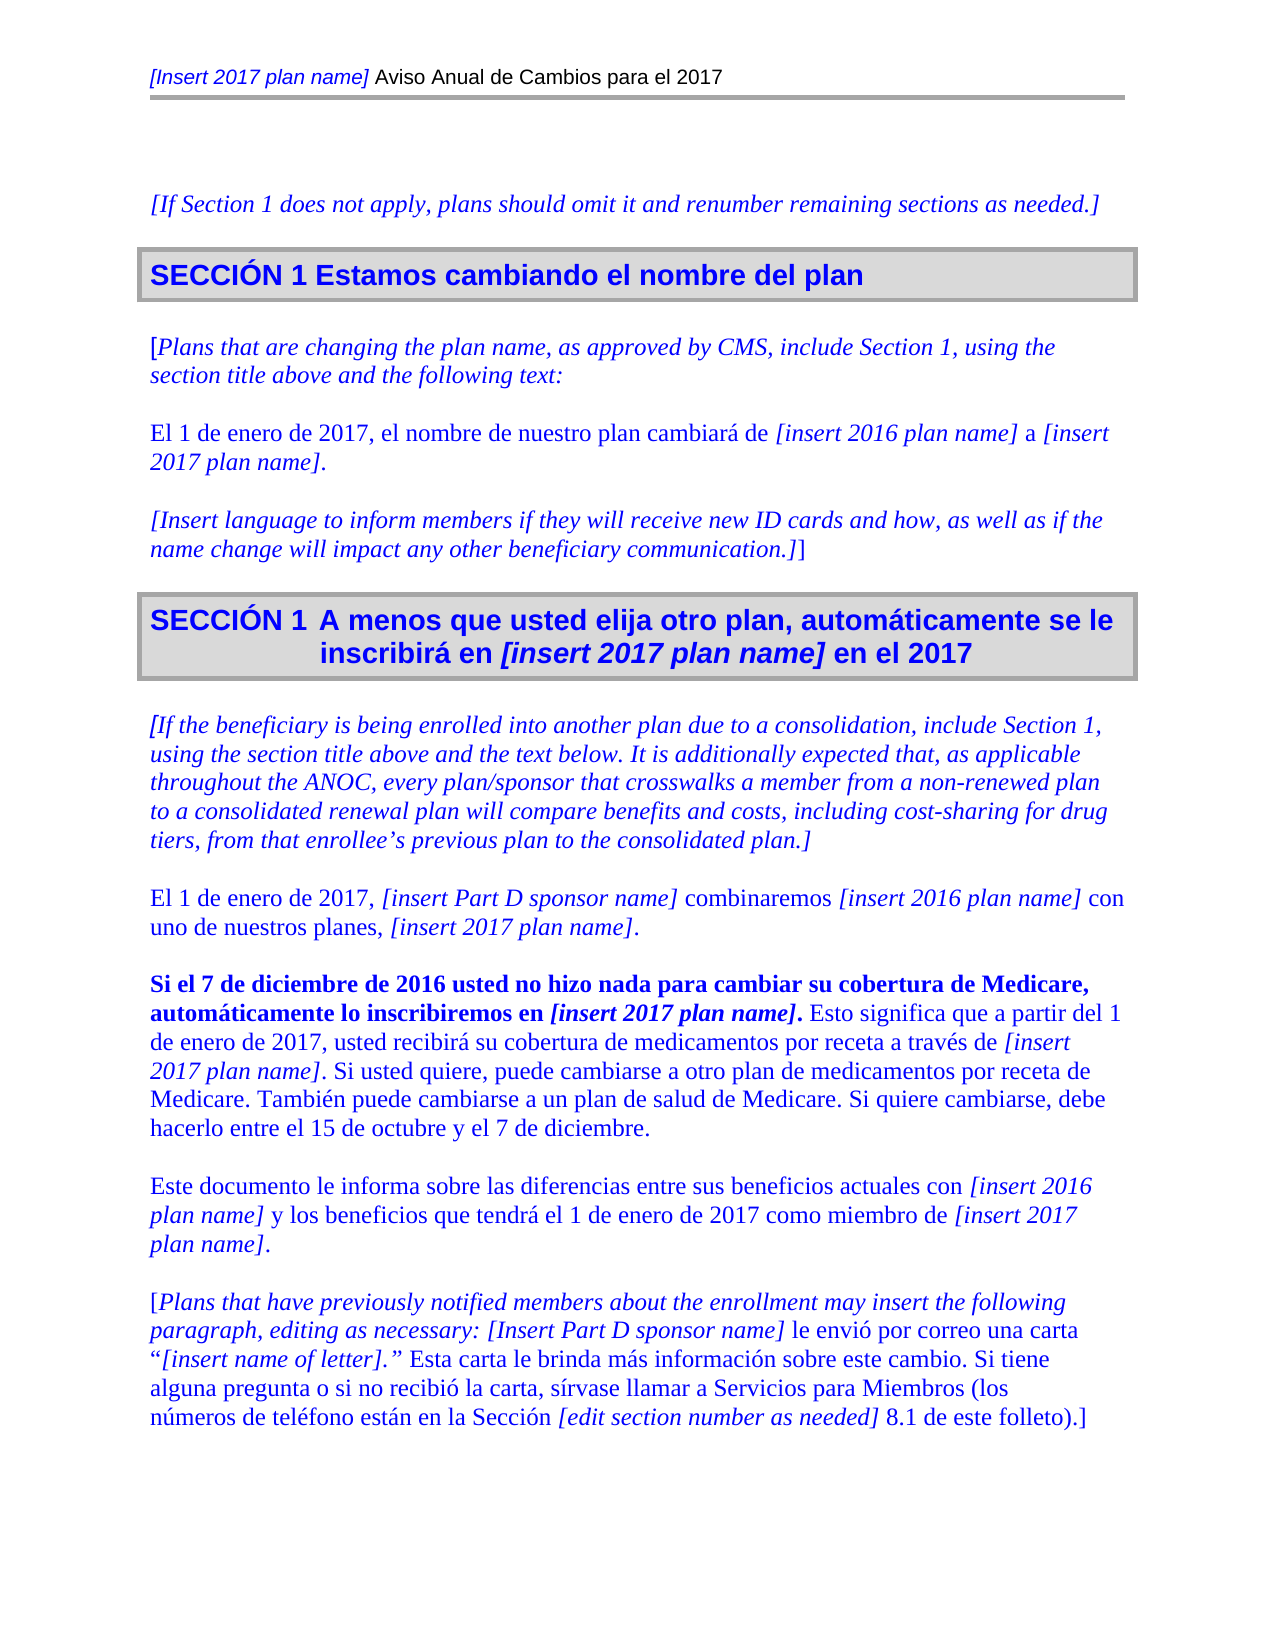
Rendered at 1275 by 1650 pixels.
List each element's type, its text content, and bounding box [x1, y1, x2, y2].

text [Plans that are changing the plan name, as approved by CMS, include Section 1, using the section title above and the following text: [150, 332, 1125, 389]
text [If the beneficiary is being enrolled into another plan due to a consolidation, include Section 1, using the section title above and the text below. It is additionally expected that, as applicable throughout the ANOC, every plan/sponsor that crosswalks a member from a non-renewed plan to a consolidated renewal plan will compare benefits and costs, including cost-sharing for drug tiers, from that enrollee’s previous plan to the consolidated plan.] [150, 710, 1125, 854]
text [Plans that have previously notified members about the enrollment may insert the following paragraph, editing as necessary: [Insert Part D sponsor name] le envió por correo una carta “[insert name of letter].” Esta carta le brinda más información sobre este cambio. Si tiene alguna pregunta o si no recibió la carta, sírvase llamar a Servicios para Miembros (los números de teléfono están en la Sección [edit section number as needed] 8.1 de este folleto).] [150, 1287, 1096, 1430]
text El 1 de enero de 2017, [insert Part D sponsor name] combinaremos [insert 2016 plan name] con uno de nuestros planes, [insert 2017 plan name]. [150, 883, 1125, 940]
text Si el 7 de diciembre de 2016 usted no hizo nada para cambiar su cobertura de Medicare, automáticamente lo inscribiremos en [insert 2017 plan name]. Esto significa que a partir del 1 de enero de 2017, usted recibirá su cobertura de medicamentos por receta a través de [insert 2017 plan name]. Si usted quiere, puede cambiarse a otro plan de medicamentos por receta de Medicare. También puede cambiarse a un plan de salud de Medicare. Si quiere cambiarse, debe hacerlo entre el 15 de octubre y el 7 de diciembre. [150, 969, 1125, 1142]
text [If Section 1 does not apply, plans should omit it and renumber remaining sections as needed.] [150, 189, 1125, 218]
subtitle SECCIÓN 1 A menos que usted elija otro plan, automáticamente se le inscribirá en [insert 2017 plan name] en el 2017 [142, 597, 1133, 676]
text El 1 de enero de 2017, el nombre de nuestro plan cambiará de [insert 2016 plan name] a [insert 2017 plan name]. [150, 418, 1125, 476]
text [Insert language to inform members if they will receive new ID cards and how, as well as if the name change will impact any other beneficiary communication.]] [150, 505, 1125, 563]
text Este documento le informa sobre las diferencias entre sus beneficios actuales con [insert 2016 plan name] y los beneficios que tendrá el 1 de enero de 2017 como miembro de [insert 2017 plan name]. [150, 1171, 1125, 1257]
subtitle SECCIÓN 1 Estamos cambiando el nombre del plan [142, 252, 1133, 298]
